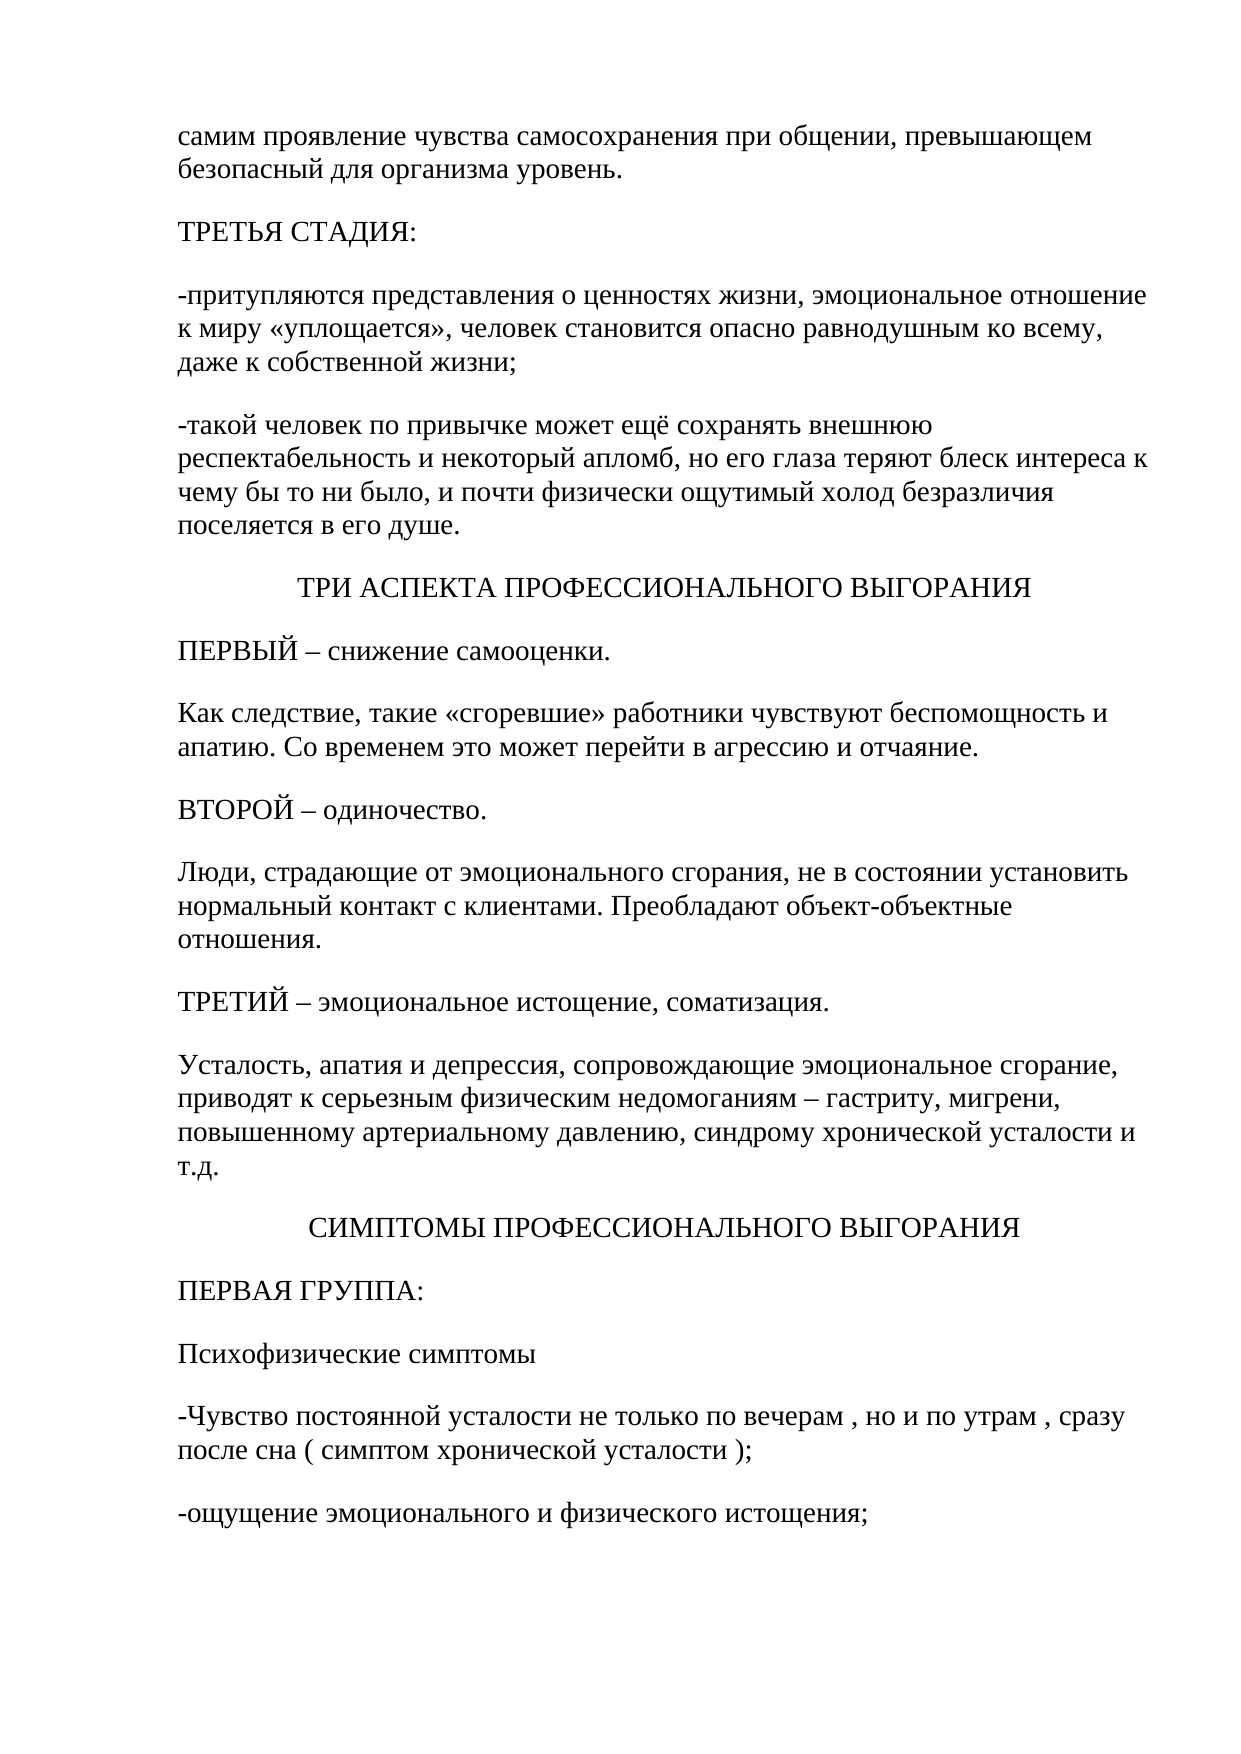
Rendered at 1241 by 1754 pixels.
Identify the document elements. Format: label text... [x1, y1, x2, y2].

text Усталость, апатия и депрессия, сопровождающие эмоциональное сгорание, приводят к серьезным физическим недомоганиям – гастриту, мигрени, повышенному артериальному давлению, синдрому хронической усталости и т.д. [177, 1047, 1152, 1181]
text ТРЕТЬЯ СТАДИЯ: [177, 214, 1152, 248]
text -такой человек по привычке может ещё сохранять внешнюю респектабельность и некоторый апломб, но его глаза теряют блеск интереса к чему бы то ни было, и почти физически ощутимый холод безразличия поселяется в его душе. [177, 407, 1152, 541]
text Психофизические симптомы [177, 1336, 1152, 1369]
text Как следствие, такие «сгоревшие» работники чувствуют беспомощность и апатию. Со временем это может перейти в агрессию и отчаяние. [177, 696, 1152, 763]
text Люди, страдающие от эмоционального сгорания, не в состоянии установить нормальный контакт с клиентами. Преобладают объект-объектные отношения. [177, 854, 1152, 955]
text СИМПТОМЫ ПРОФЕССИОНАЛЬНОГО ВЫГОРАНИЯ [177, 1210, 1152, 1244]
text -притупляются представления о ценностях жизни, эмоциональное отношение к миру «уплощается», человек становится опасно равнодушным ко всему, даже к собственной жизни; [177, 277, 1152, 378]
text -Чувство постоянной усталости не только по вечерам , но и по утрам , сразу после сна ( симптом хронической усталости ); [177, 1398, 1152, 1466]
text ПЕРВАЯ ГРУППА: [177, 1273, 1152, 1307]
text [177, 118, 1152, 185]
text ПЕРВЫЙ – снижение самооценки. [177, 633, 1152, 666]
text ВТОРОЙ – одиночество. [177, 792, 1152, 825]
text ТРИ АСПЕКТА ПРОФЕССИОНАЛЬНОГО ВЫГОРАНИЯ [177, 570, 1152, 604]
text -ощущение эмоционального и физического истощения; [177, 1495, 1152, 1528]
text ТРЕТИЙ – эмоциональное истощение, соматизация. [177, 984, 1152, 1018]
